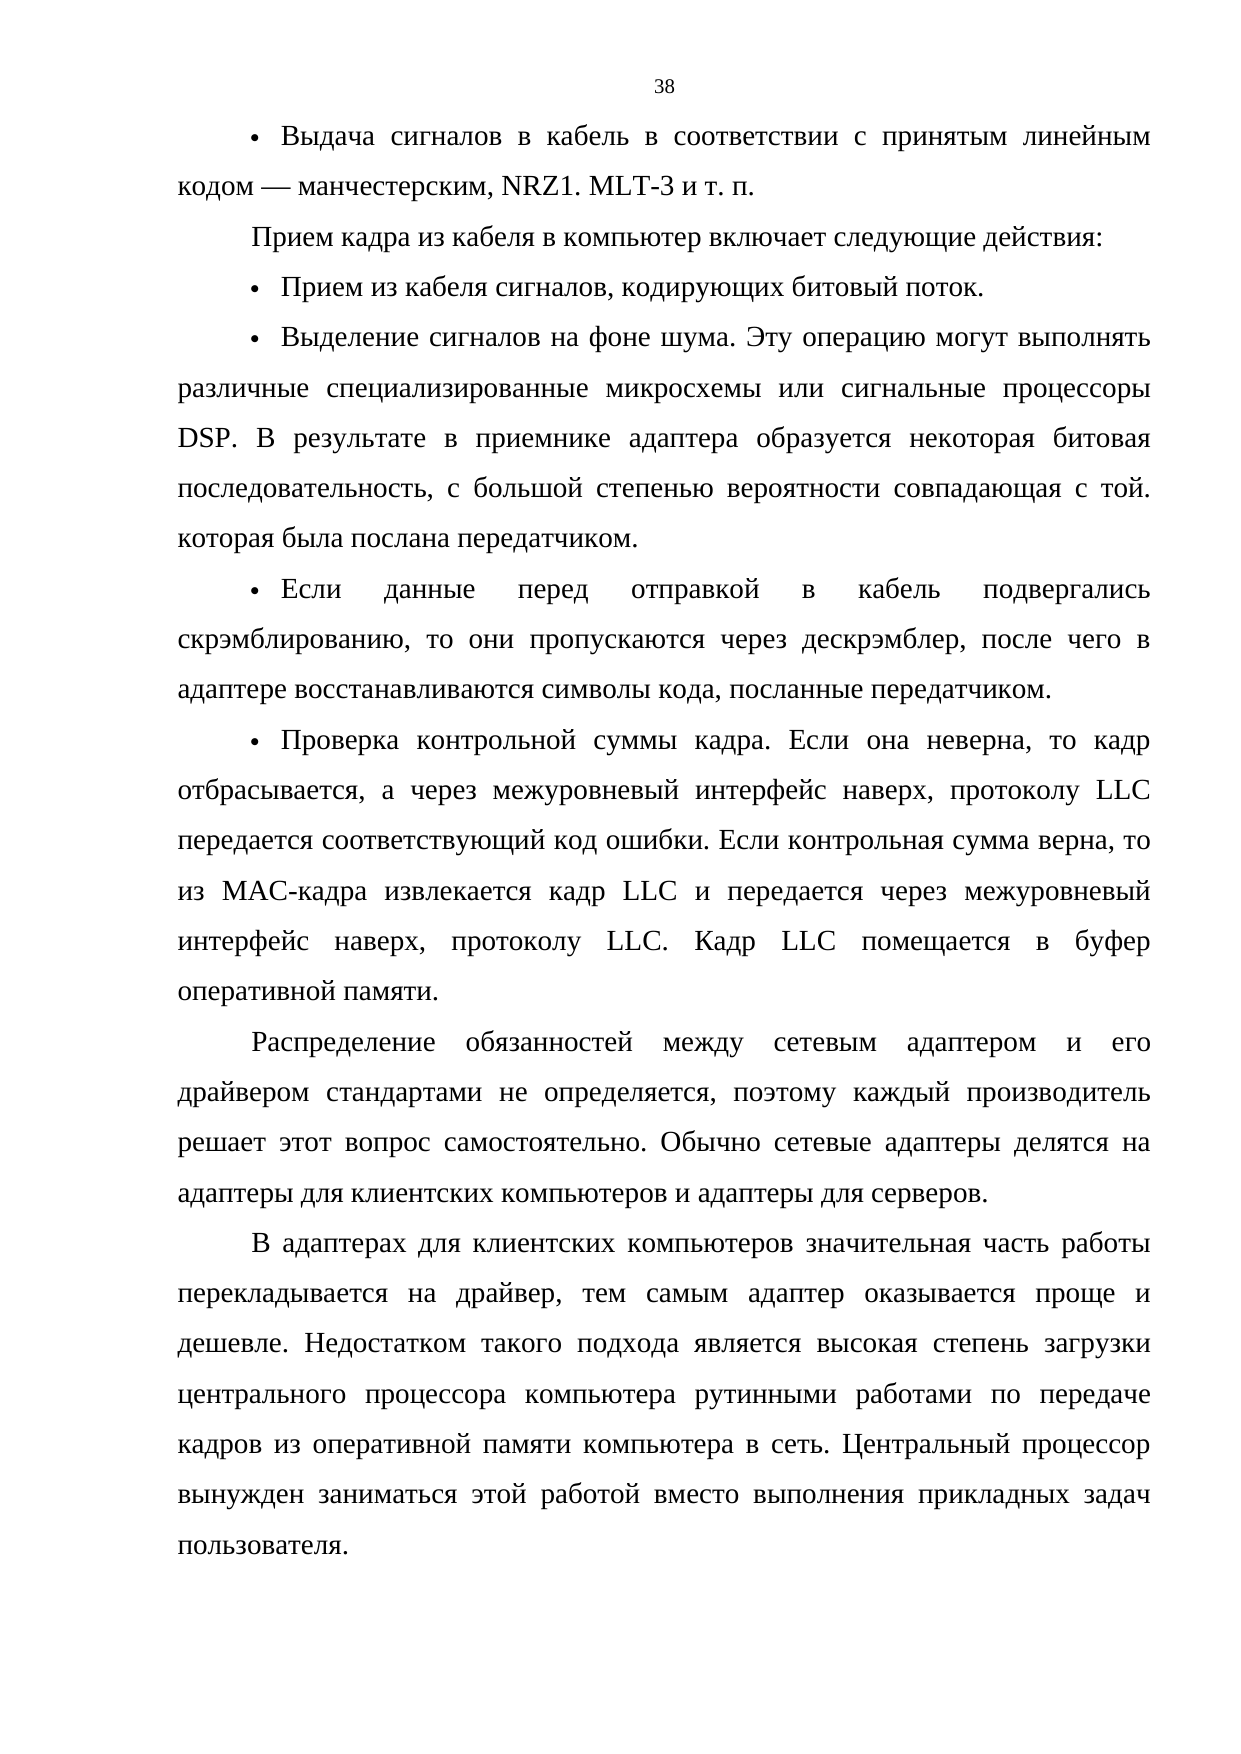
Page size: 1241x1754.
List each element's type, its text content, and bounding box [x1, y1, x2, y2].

text Прием кадра из кабеля в компьютер включает следующие действия: [177, 219, 1152, 252]
list Проверка контрольной суммы кадра. Если она неверна, то кадр отбрасывается, а через межуровневый интерфейс наверх, протоколу LLC передается соответствующий код ошибки. Если контрольная сумма верна, то из МАС-кадра извлекается кадр LLC и передается через межуровневый интерфейс наверх, протоколу LLC. Кадр LLC помещается в буфер оперативной памяти. [177, 722, 1152, 1007]
text Распределение обязанностей между сетевым адаптером и его драйвером стандартами не определяется, поэтому каждый производитель решает этот вопрос самостоятельно. Обычно сетевые адаптеры делятся на адаптеры для клиентских компьютеров и адаптеры для серверов. [177, 1024, 1152, 1208]
text В адаптерах для клиентских компьютеров значительная часть работы перекладывается на драйвер, тем самым адаптер оказывается проще и дешевле. Недостатком такого подхода является высокая степень загрузки центрального процессора компьютера рутинными работами по передаче кадров из оперативной памяти компьютера в сеть. Центральный процессор вынужден заниматься этой работой вместо выполнения прикладных задач пользователя. [177, 1225, 1152, 1560]
list Если данные перед отправкой в кабель подвергались скрэмблированию, то они пропускаются через дескрэмблер, после чего в адаптере восстанавливаются символы кода, посланные передатчиком. [177, 571, 1152, 705]
list Выдача сигналов в кабель в соответствии с принятым линейным кодом — манчестерским, NRZ1. MLT-3 и т. п. [177, 118, 1152, 202]
list Прием из кабеля сигналов, кодирующих битовый поток. [177, 269, 1152, 303]
list Выделение сигналов на фоне шума. Эту операцию могут выполнять различные специализированные микросхемы или сигнальные процессоры DSP. В результате в приемнике адаптера образуется некоторая битовая последовательность, с большой степенью вероятности совпадающая с той. которая была послана передатчиком. [177, 319, 1152, 554]
